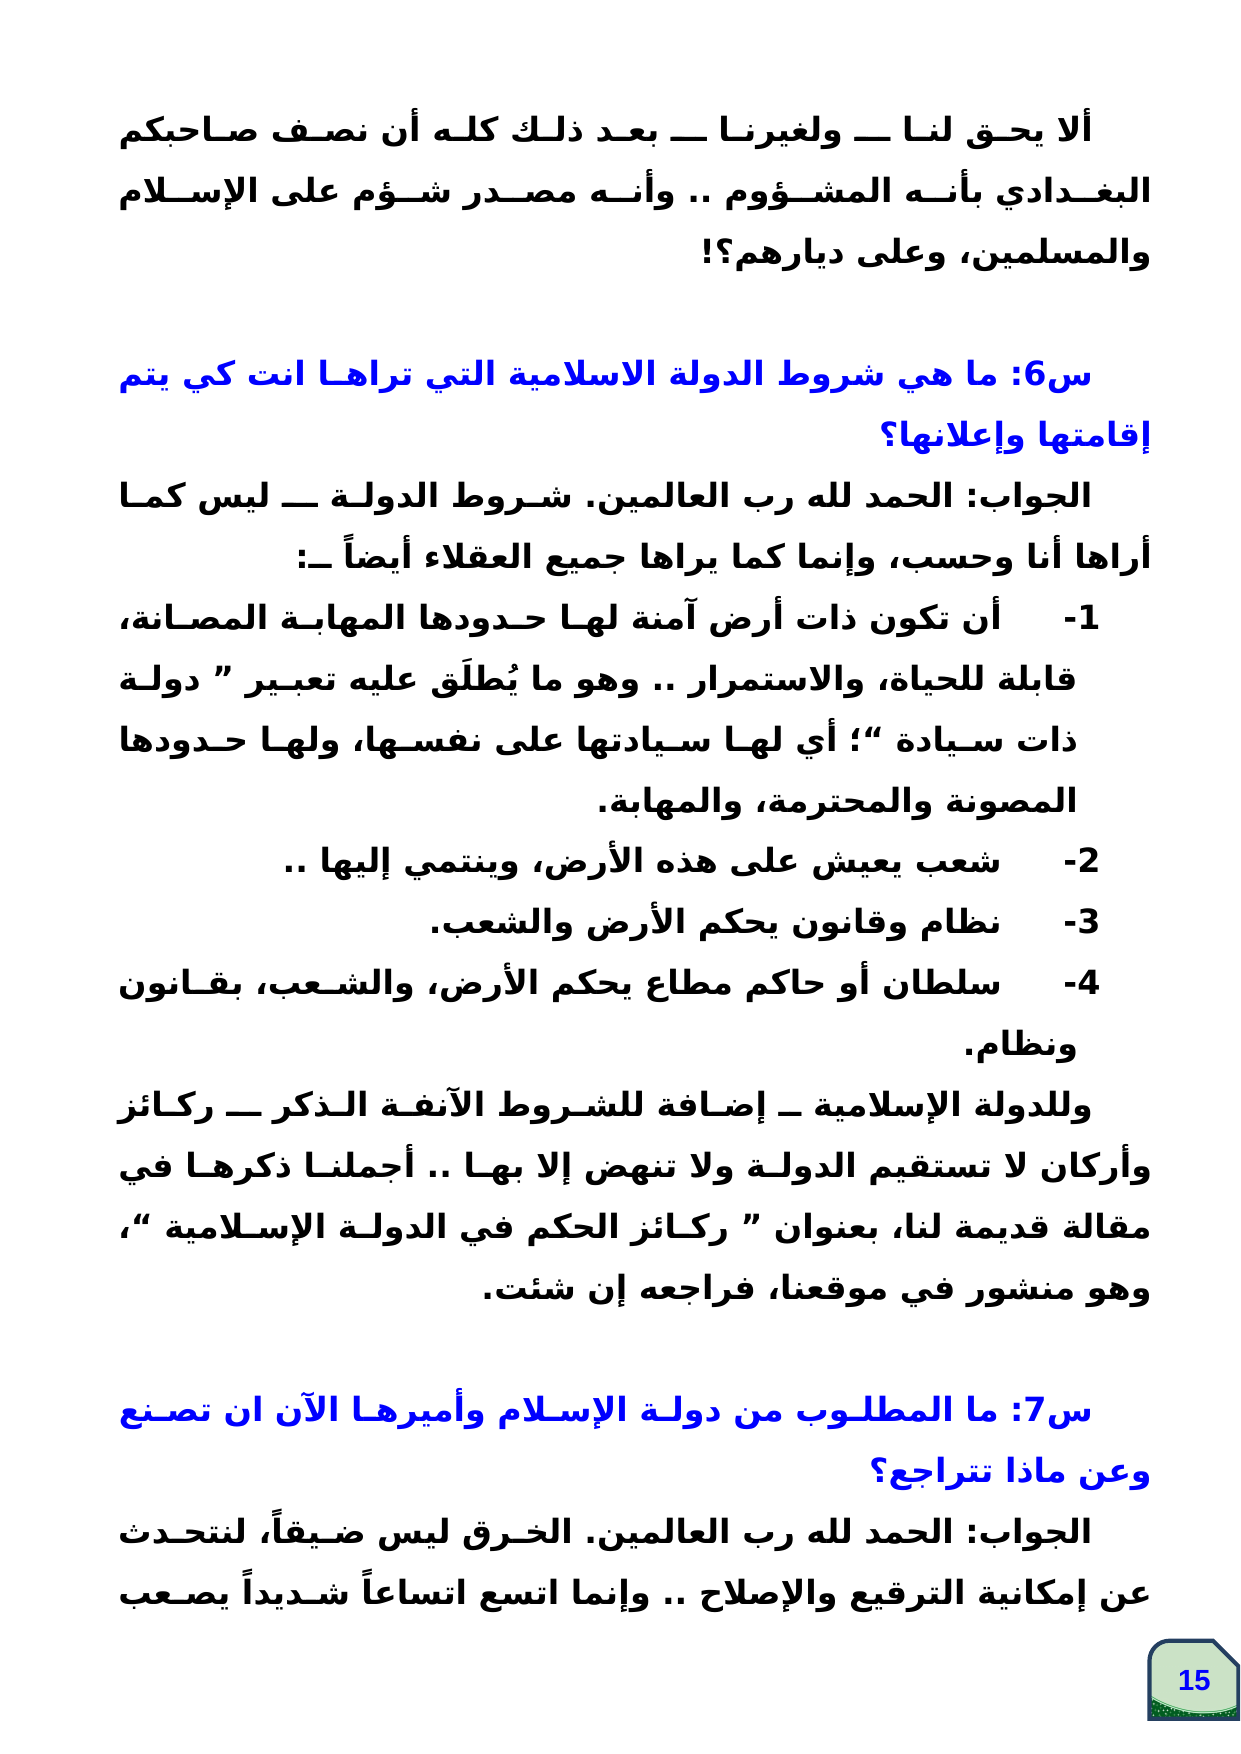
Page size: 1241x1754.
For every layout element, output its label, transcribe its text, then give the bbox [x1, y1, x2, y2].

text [118, 1490, 1152, 1612]
text ألا يحق لنا ــ ولغيرنا ــ بعد ذلك كله أن نصف صاحبكم البغدادي بأنه المشؤوم .. وأنه مصدر شؤم على الإسلام والمسلمين، وعلى ديارهم؟! [118, 89, 1152, 271]
list نظام وقانون يحكم الأرض والشعب. [118, 881, 1078, 942]
text الجواب: الحمد لله رب العالمين. شروط الدولة ــ ليس كما أراها أنا وحسب، وإنما كما يراها جميع العقلاء أيضاً ــ: [118, 454, 1152, 576]
list شعب يعيش على هذه الأرض، وينتمي إليها .. [118, 820, 1078, 881]
list أن تكون ذات أرض آمنة لها حدودها المهابة المصانة، قابلة للحياة، والاستمرار .. وهو ما يُطلَق عليه تعبير ” دولة ذات سيادة “؛ أي لها سيادتها على نفسها، ولها حدودها المصونة والمحترمة، والمهابة. [118, 576, 1078, 820]
text س6: ما هي شروط الدولة الاسلامية التي تراها انت كي يتم إقامتها وإعلانها؟ [118, 332, 1152, 454]
picture [1152, 1643, 1236, 1716]
list سلطان أو حاكم مطاع يحكم الأرض، والشعب، بقانون ونظام. [118, 942, 1078, 1064]
text وللدولة الإسلامية ــ إضافة للشروط الآنفة الذكر ــ ركائز وأركان لا تستقيم الدولة ولا تنهض إلا بها .. أجملنا ذكرها في مقالة قديمة لنا، بعنوان ” ركائز الحكم في الدولة الإسلامية “، وهو منشور في موقعنا، فراجعه إن شئت. [118, 1064, 1152, 1307]
text س7: ما المطلوب من دولة الإسلام وأميرها الآن ان تصنع وعن ماذا تتراجع؟ [118, 1368, 1152, 1490]
